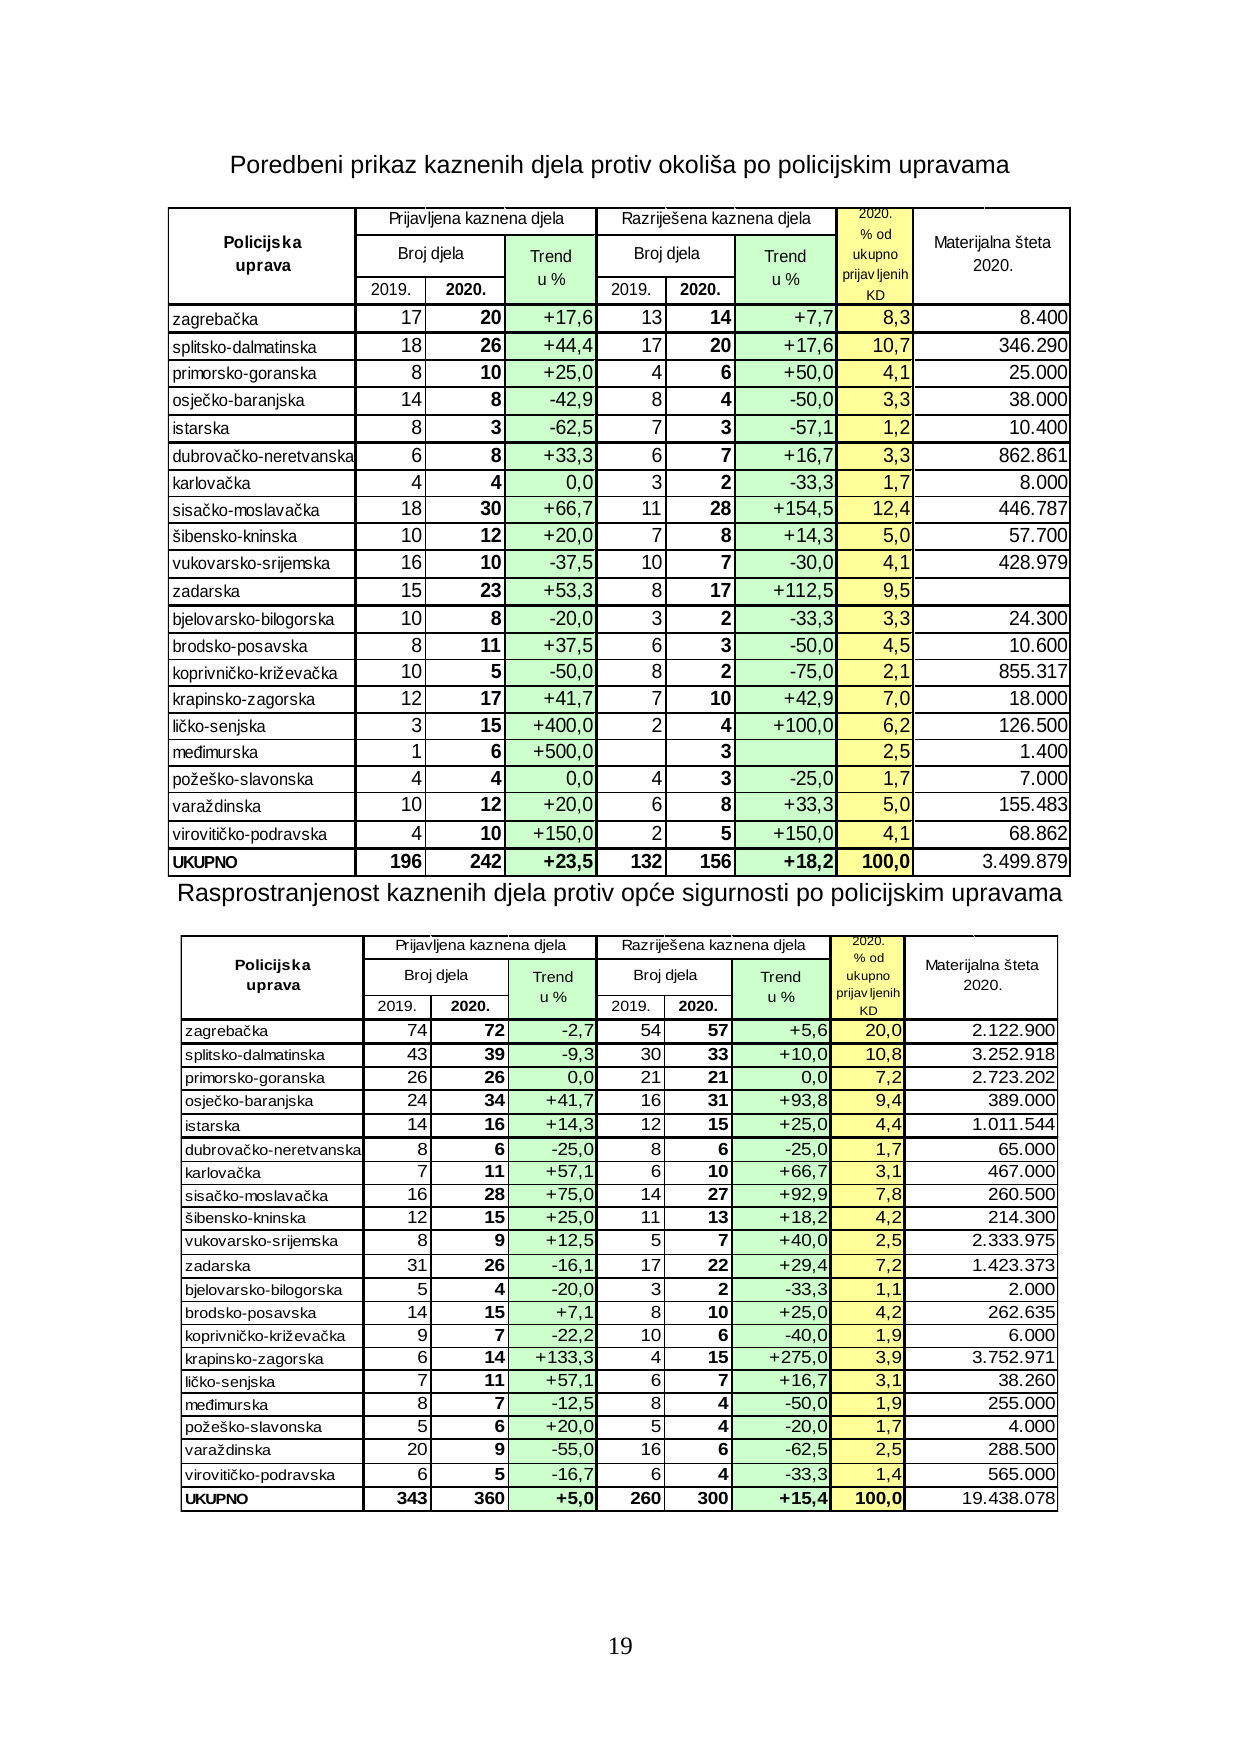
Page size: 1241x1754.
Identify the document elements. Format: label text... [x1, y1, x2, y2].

text Poredbeni prikaz kaznenih djela protiv okoliša po policijskim upravama [150, 150, 1090, 179]
text Rasprostranjenost kaznenih djela protiv opće sigurnosti po policijskim upravama [150, 878, 1090, 907]
